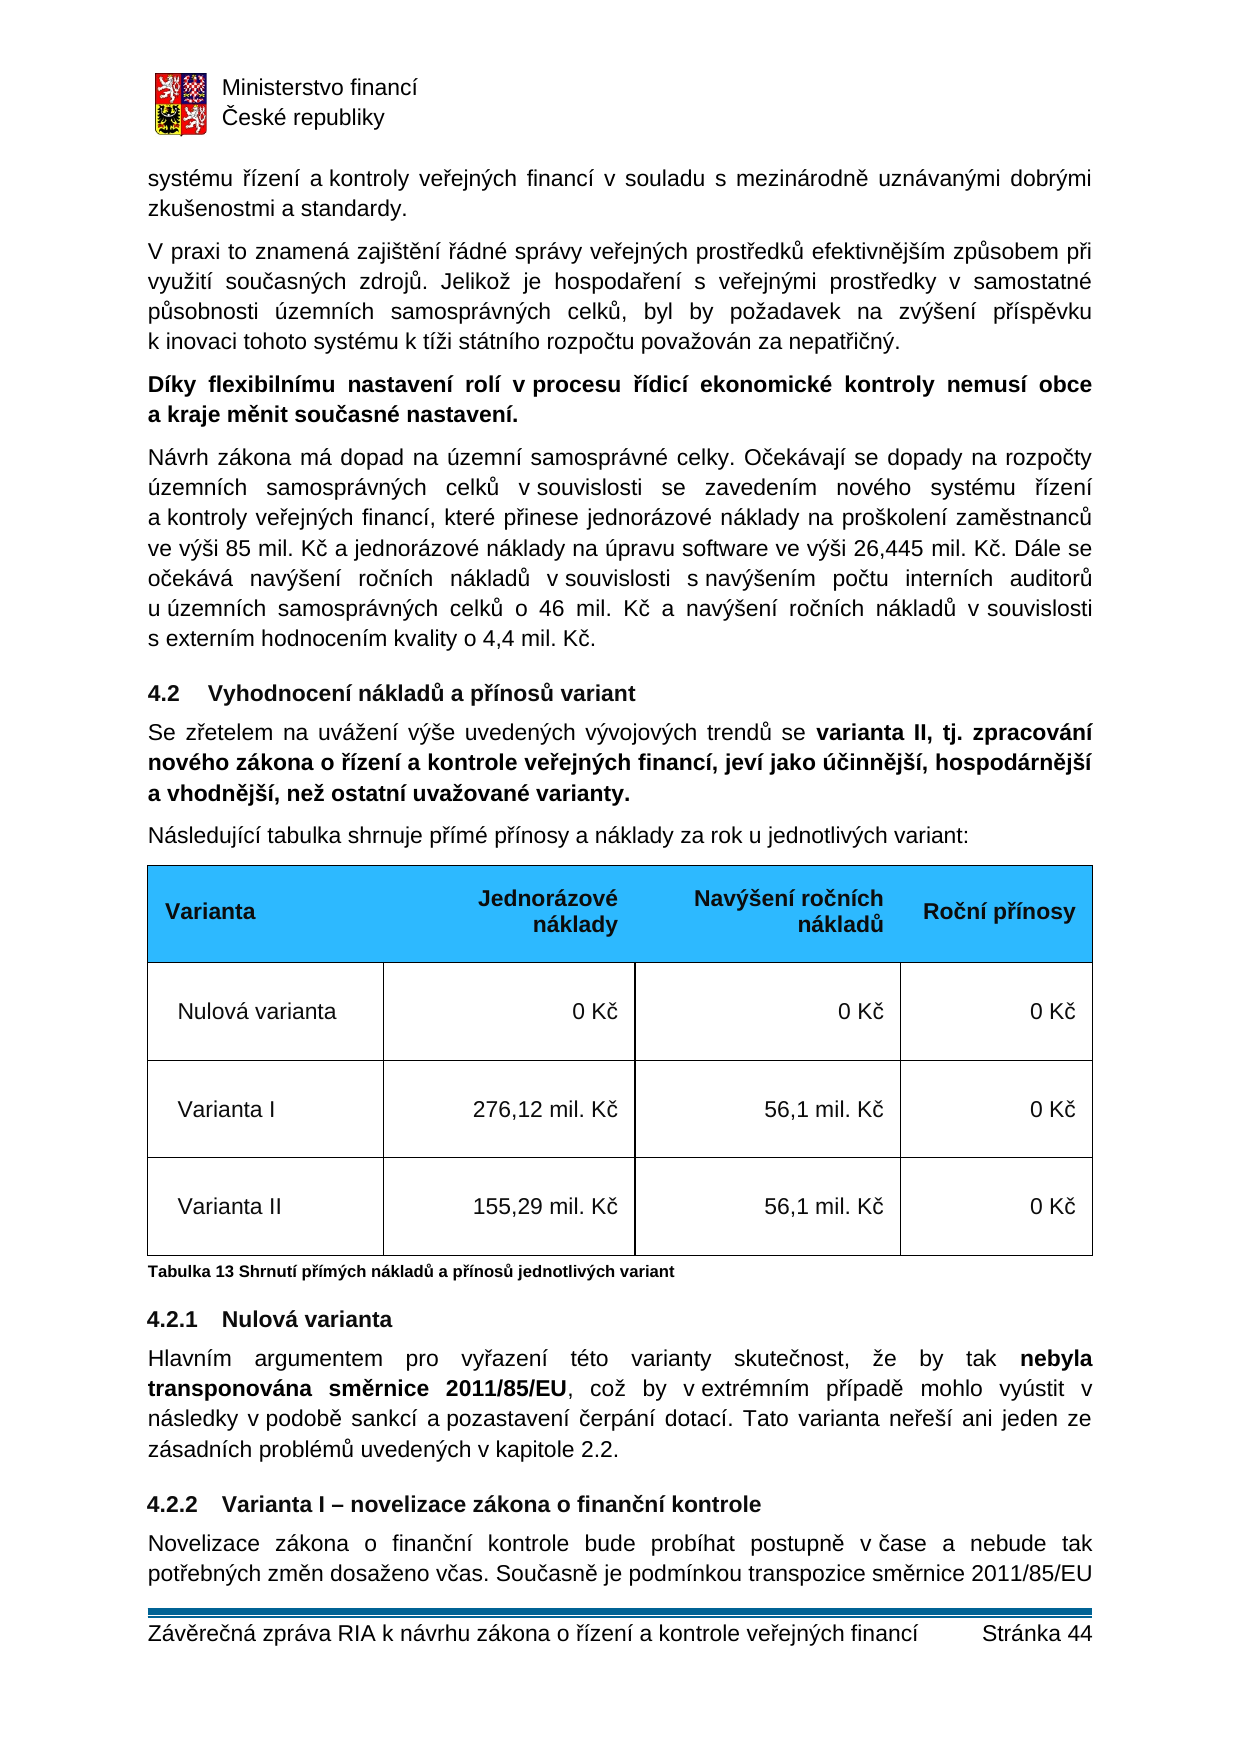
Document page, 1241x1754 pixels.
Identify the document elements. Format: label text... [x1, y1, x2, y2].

text Návrh zákona má dopad na územní samosprávné celky. Očekávají se dopady na rozpočty územních samosprávných celků v souvislosti se zavedením nového systému řízení a kontroly veřejných financí, které přinese jednorázové náklady na proškolení zaměstnanců ve výši 85 mil. Kč a jednorázové náklady na úpravu software ve výši 26,445 mil. Kč. Dále se očekává navýšení ročních nákladů v souvislosti s navýšením počtu interních auditorů u územních samosprávných celků o 46 mil. Kč a navýšení ročních nákladů v souvislosti s externím hodnocením kvality o 4,4 mil. Kč. [148, 444, 1092, 651]
table_header Roční přínosy [901, 866, 1092, 962]
text Se zřetelem na uvážení výše uvedených vývojových trendů se varianta II, tj. zpracování nového zákona o řízení a kontrole veřejných financí, jeví jako účinnější, hospodárnější a vhodnější, než ostatní uvažované varianty. [148, 719, 1092, 806]
table_header Varianta [148, 866, 384, 962]
table_cell Varianta II [148, 1158, 383, 1255]
table_cell 0 Kč [901, 1061, 1092, 1157]
table_cell 56,1 mil. Kč [636, 1061, 900, 1157]
text V praxi to znamená zajištění řádné správy veřejných prostředků efektivnějším způsobem při využití současných zdrojů. Jelikož je hospodaření s veřejnými prostředky v samostatné působnosti územních samosprávných celků, byl by požadavek na zvýšení příspěvku k inovaci tohoto systému k tíži státního rozpočtu považován za nepatřičný. [148, 238, 1092, 354]
table_cell Varianta I [148, 1061, 383, 1157]
table_header Navýšení ročních nákladů [635, 866, 901, 962]
text Díky flexibilnímu nastavení rolí v procesu řídicí ekonomické kontroly nemusí obce a kraje měnit současné nastavení. [148, 371, 1092, 427]
subtitle Vyhodnocení nákladů a přínosů variant [148, 680, 1092, 707]
table_cell 0 Kč [901, 963, 1092, 1059]
picture [155, 73, 207, 137]
table_header Jednorázové náklady [384, 866, 635, 962]
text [148, 165, 1092, 221]
table_cell 0 Kč [636, 963, 900, 1059]
subtitle Varianta I – novelizace zákona o finanční kontrole [147, 1491, 1092, 1517]
subtitle Nulová varianta [147, 1306, 1092, 1332]
table_cell 155,29 mil. Kč [384, 1158, 634, 1255]
text Následující tabulka shrnuje přímé přínosy a náklady za rok u jednotlivých variant: [148, 822, 1092, 849]
table_cell 0 Kč [384, 963, 634, 1059]
table_cell 56,1 mil. Kč [636, 1158, 900, 1255]
table_cell 0 Kč [901, 1158, 1092, 1255]
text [148, 1530, 1092, 1586]
text Tabulka 13 Shrnutí přímých nákladů a přínosů jednotlivých variant [148, 1262, 1092, 1281]
text Hlavním argumentem pro vyřazení této varianty skutečnost, že by tak nebyla transponována směrnice 2011/85/EU, což by v extrémním případě mohlo vyústit v následky v podobě sankcí a pozastavení čerpání dotací. Tato varianta neřeší ani jeden ze zásadních problémů uvedených v kapitole 2.2. [148, 1345, 1092, 1462]
table_cell Nulová varianta [148, 963, 383, 1059]
table_cell 276,12 mil. Kč [384, 1061, 634, 1157]
